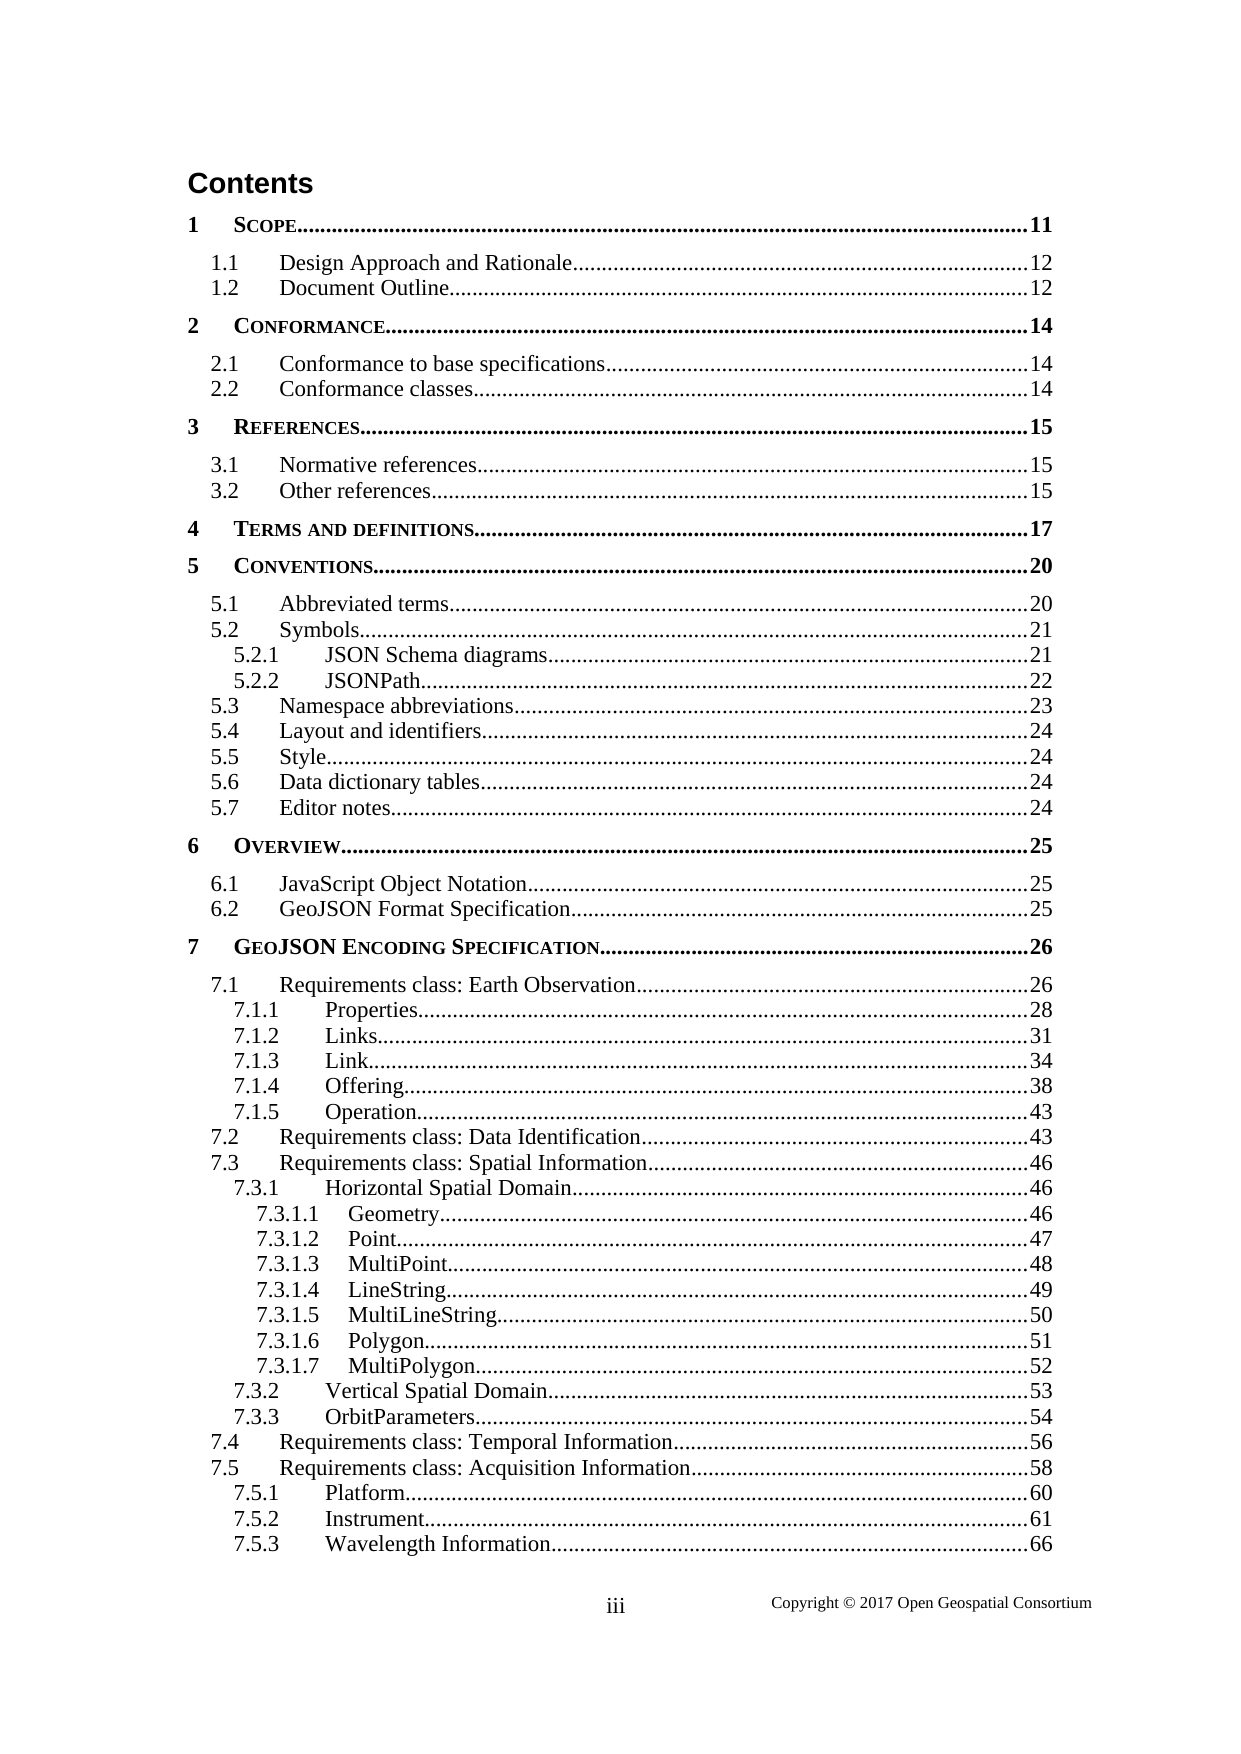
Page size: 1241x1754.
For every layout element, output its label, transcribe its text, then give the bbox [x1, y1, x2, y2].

text 2 Conformance 14 [187, 313, 1053, 338]
text 7.3.1.4 LineString 49 [256, 1277, 1053, 1302]
text 5.6 Data dictionary tables 24 [210, 769, 1053, 795]
text 7.1.1 Properties 28 [233, 997, 1053, 1023]
text 6.1 JavaScript Object Notation 25 [210, 871, 1053, 896]
text Contents [187, 167, 1053, 199]
text 7 GeoJSON Encoding Specification 26 [187, 934, 1053, 959]
text 3.1 Normative references 15 [210, 452, 1053, 478]
text 7.4 Requirements class: Temporal Information 56 [210, 1429, 1053, 1455]
text 7.3.2 Vertical Spatial Domain 53 [233, 1378, 1053, 1404]
text 5.2.2 JSONPath 22 [233, 668, 1053, 693]
text 6.2 GeoJSON Format Specification 25 [210, 896, 1053, 921]
text 6 Overview 25 [187, 833, 1053, 858]
text 7.1 Requirements class: Earth Observation 26 [210, 972, 1053, 997]
text 7.5.3 Wavelength Information 66 [233, 1531, 1053, 1556]
text 2.1 Conformance to base specifications 14 [210, 351, 1053, 376]
text 5.5 Style 24 [210, 744, 1053, 769]
text 7.1.5 Operation 43 [233, 1099, 1053, 1124]
text 7.3.1.7 MultiPolygon 52 [256, 1353, 1053, 1378]
text 7.1.4 Offering 38 [233, 1073, 1053, 1099]
text 5.4 Layout and identifiers 24 [210, 718, 1053, 744]
text 7.3.1.5 MultiLineString 50 [256, 1302, 1053, 1328]
text 3.2 Other references 15 [210, 478, 1053, 503]
text 1 Scope 11 [187, 212, 1053, 237]
text 7.3.1.1 Geometry 46 [256, 1201, 1053, 1226]
text 5.1 Abbreviated terms 20 [210, 591, 1053, 617]
text 7.3.1.6 Polygon 51 [256, 1328, 1053, 1353]
text 7.3 Requirements class: Spatial Information 46 [210, 1150, 1053, 1175]
text 3 References 15 [187, 414, 1053, 440]
text 7.2 Requirements class: Data Identification 43 [210, 1124, 1053, 1150]
text 7.3.1.2 Point 47 [256, 1226, 1053, 1251]
text 7.3.1 Horizontal Spatial Domain 46 [233, 1175, 1053, 1201]
text 5.2.1 JSON Schema diagrams 21 [233, 642, 1053, 668]
text 5.2 Symbols 21 [210, 617, 1053, 642]
text 7.5.1 Platform 60 [233, 1480, 1053, 1506]
text 1.2 Document Outline 12 [210, 275, 1053, 301]
text 7.3.3 OrbitParameters 54 [233, 1404, 1053, 1429]
text 5.7 Editor notes 24 [210, 795, 1053, 820]
text 7.1.3 Link 34 [233, 1048, 1053, 1073]
text 1.1 Design Approach and Rationale 12 [210, 250, 1053, 275]
text 2.2 Conformance classes 14 [210, 376, 1053, 402]
text 5 Conventions 20 [187, 553, 1053, 579]
text 4 Terms and definitions 17 [187, 516, 1053, 541]
text 7.3.1.3 MultiPoint 48 [256, 1251, 1053, 1277]
text 7.5 Requirements class: Acquisition Information 58 [210, 1455, 1053, 1480]
text 7.1.2 Links 31 [233, 1023, 1053, 1048]
text 5.3 Namespace abbreviations 23 [210, 693, 1053, 718]
text 7.5.2 Instrument 61 [233, 1506, 1053, 1531]
